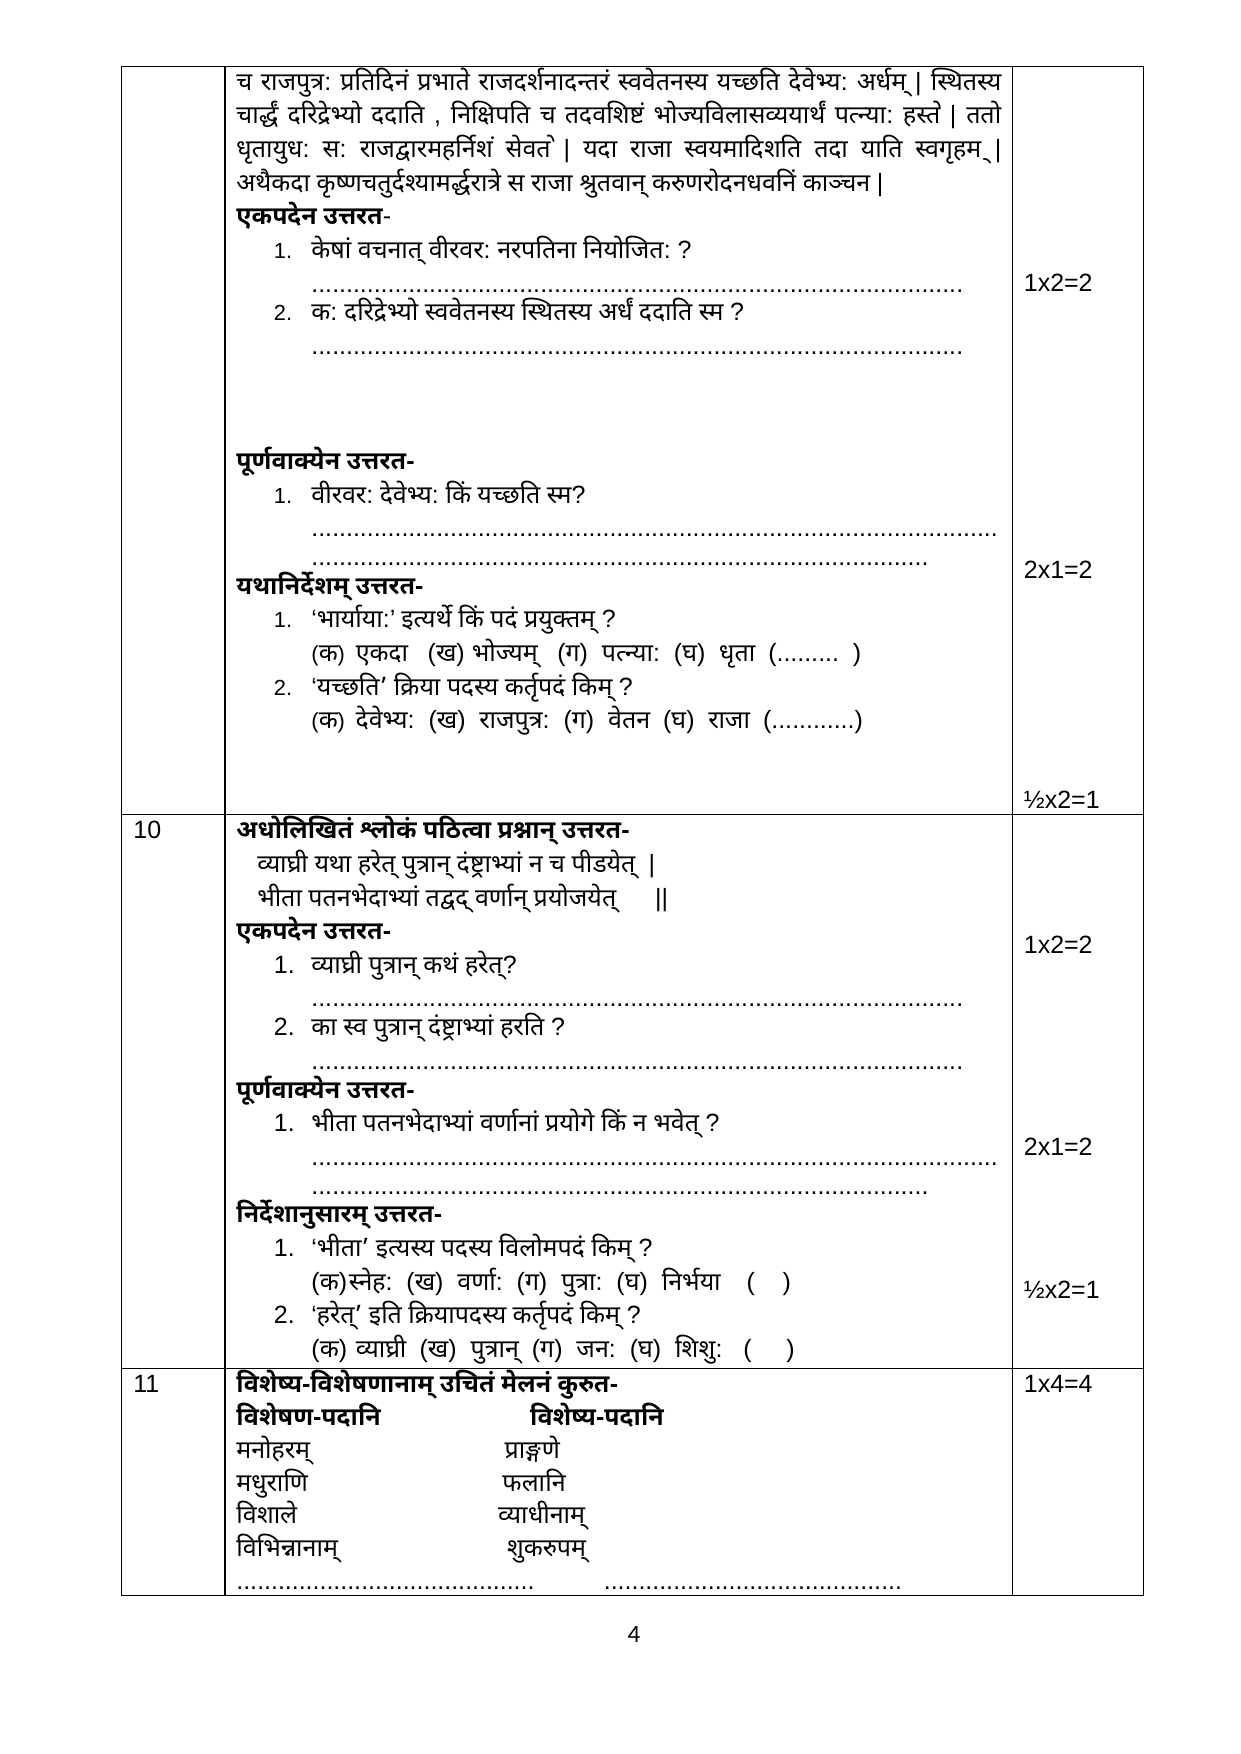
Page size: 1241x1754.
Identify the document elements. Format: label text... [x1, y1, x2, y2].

table_cell 11 [122, 1369, 224, 1595]
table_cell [226, 1369, 1012, 1595]
table_cell 10 [122, 815, 224, 1368]
table_cell 1x4=4 [1013, 1369, 1143, 1595]
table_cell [226, 67, 1012, 814]
table_cell अधोलिखितं श्लोकं पठित्वा प्रश्नान् उत्तरत- व्याघ्री यथा हरेत् पुत्रान् दंष्ट्राभ्यां न च पीडयेत् | भीता पतनभेदाभ्यां तद्वद् वर्णान् प्रयोजयेत् || एकपदेन उत्तरत- व्याघ्री पुत्रान् कथं हरेत्? .............................................................................................. का स्व पुत्रान् दंष्ट्राभ्यां हरति ? .............................................................................................. पूर्णवाक्येन उत्तरत- भीता पतनभेदाभ्यां वर्णानां प्रयोगे किं न भवेत् ? ............................................................................................................................................................................................ निर्देशानुसारम् उत्तरत- ‘भीता’ इत्यस्य पदस्य विलोमपदं किम् ? स्नेह: (ख) वर्णा: (ग) पुत्रा: (घ) निर्भया ( ) ‘हरेत्’ इति क्रियापदस्य कर्तृपदं किम् ? व्याघ्री (ख) पुत्रान् (ग) जन: (घ) शिशु: ( ) [226, 815, 1012, 1368]
table_cell 1x2=2 2x1=2 ½x2=1 [1013, 67, 1143, 814]
table_cell 1x2=2 2x1=2 ½x2=1 [1013, 815, 1143, 1368]
table_cell 9 [122, 67, 224, 814]
